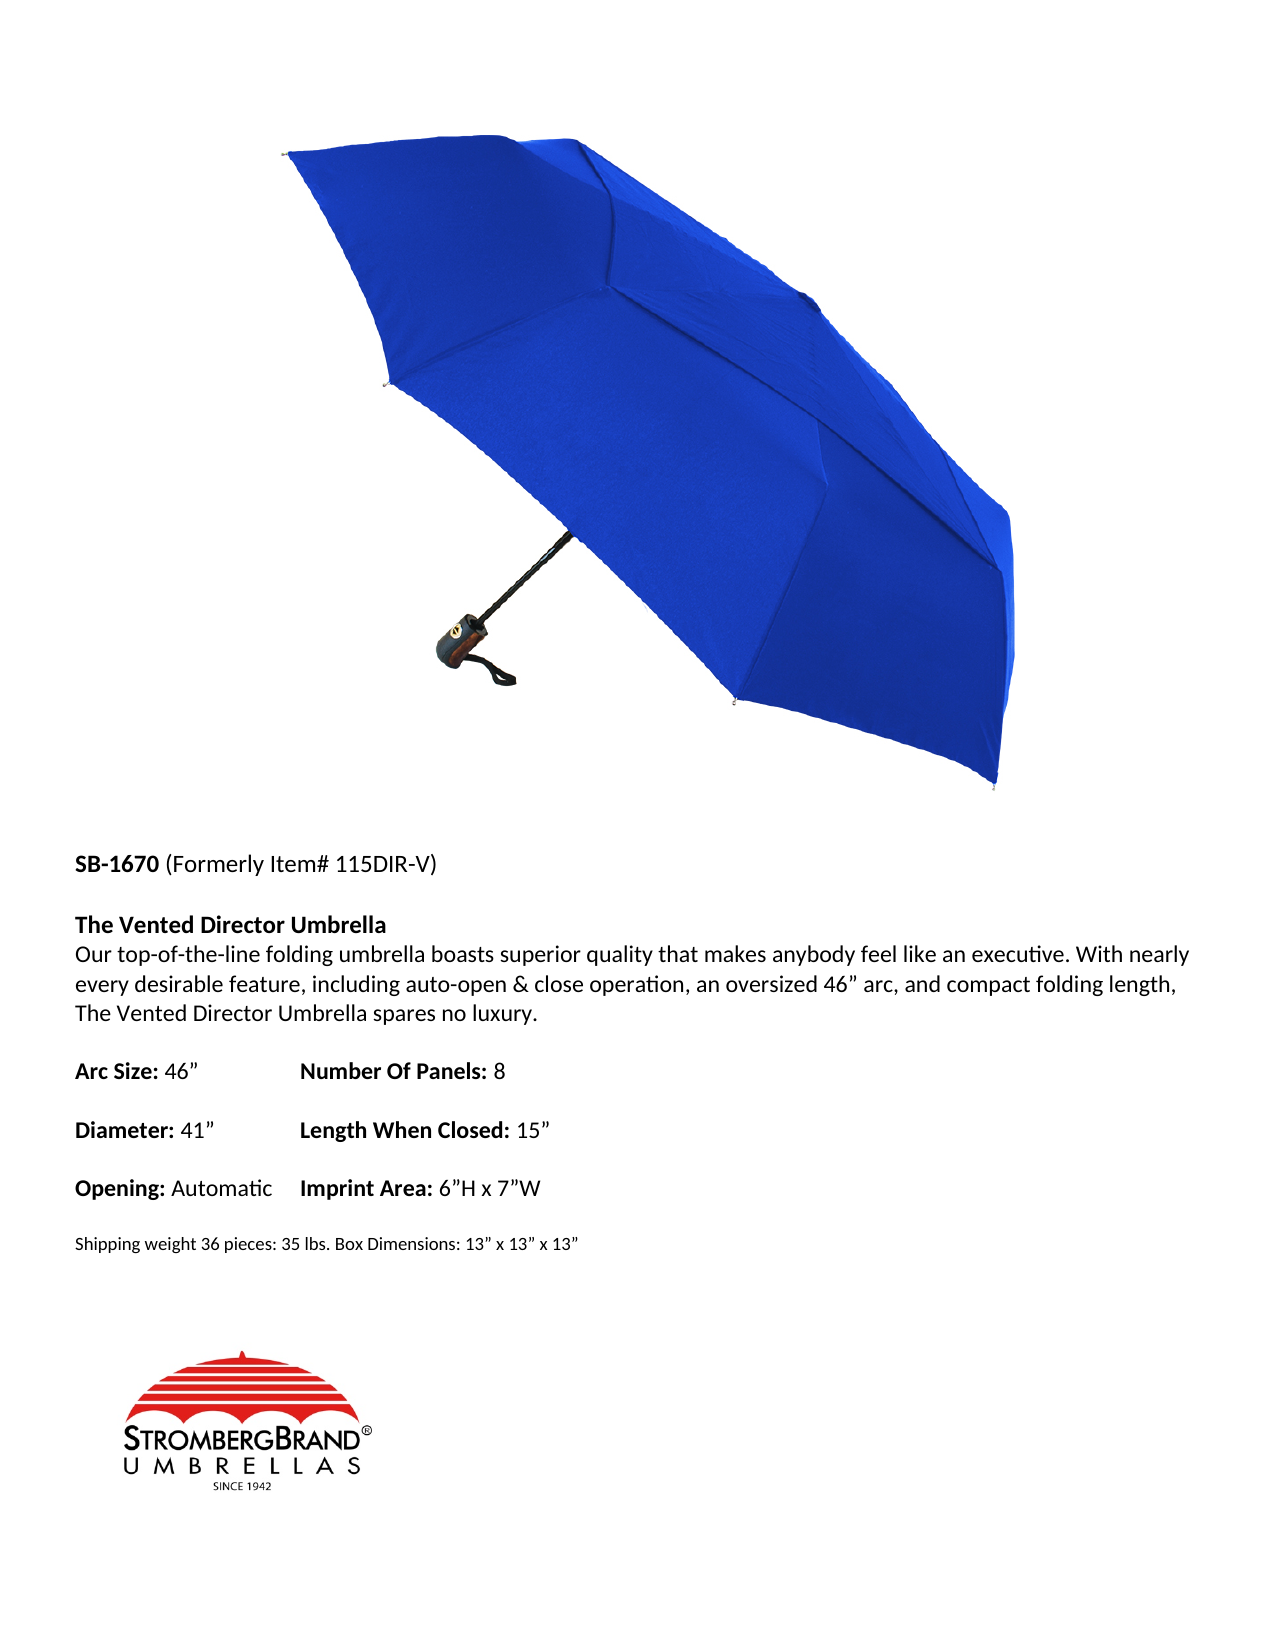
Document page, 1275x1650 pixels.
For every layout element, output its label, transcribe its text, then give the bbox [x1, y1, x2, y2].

text Diameter: 41” Length When Closed: 15” [75, 1115, 1200, 1144]
text SB-1670 (Formerly Item# 115DIR-V) [75, 848, 1200, 878]
text Arc Size: 46” Number Of Panels: 8 [75, 1056, 1200, 1086]
text Shipping weight 36 pieces: 35 lbs. Box Dimensions: 13” x 13” x 13” [75, 1232, 1200, 1255]
text Our top-of-the-line folding umbrella boasts superior quality that makes anybody feel like an executive. With nearly every desirable feature, including auto-open & close operation, an oversized 46” arc, and compact folding length, The Vented Director Umbrella spares no luxury. [75, 939, 1200, 1027]
text Opening: Automatic Imprint Area: 6”H x 7”W [75, 1173, 1200, 1203]
text The Vented Director Umbrella [75, 909, 1200, 939]
picture [194, 75, 1081, 848]
picture [75, 1300, 418, 1566]
